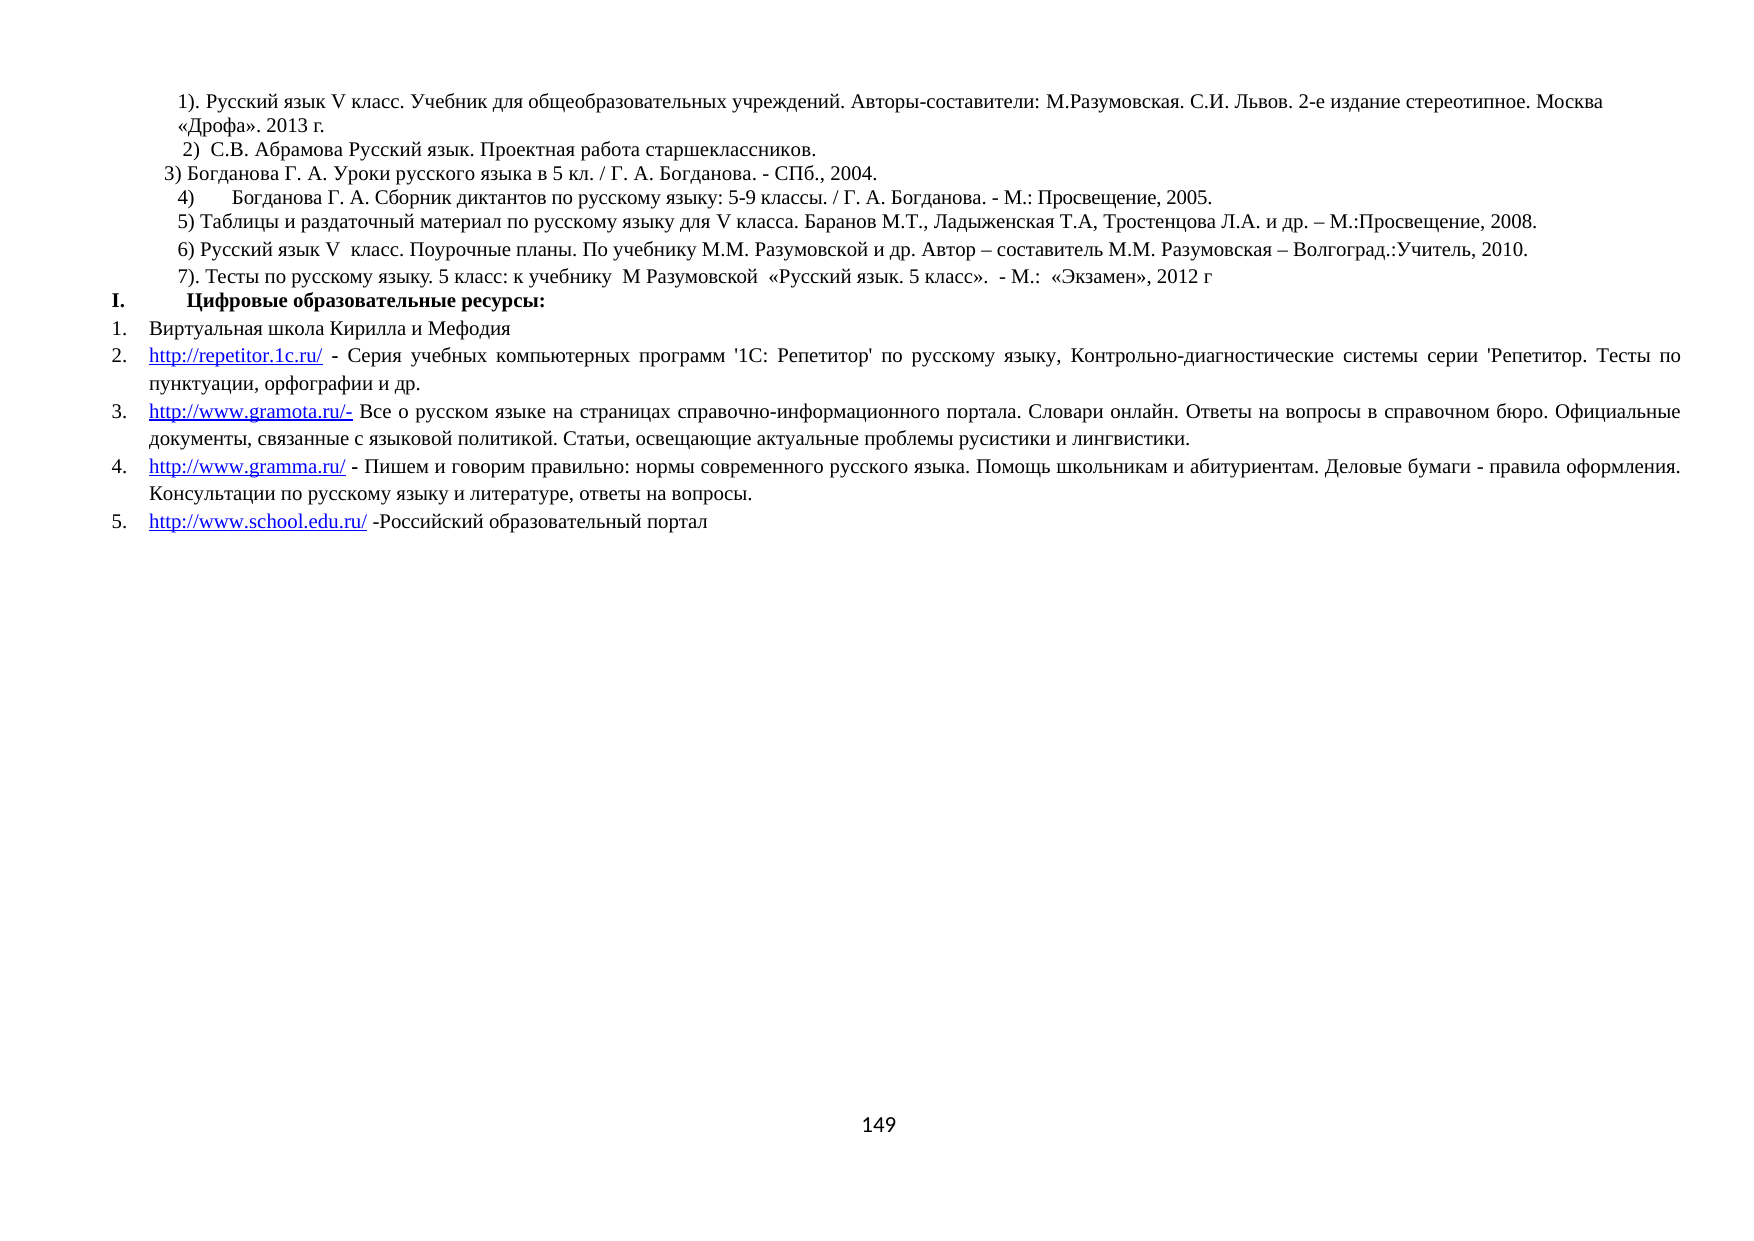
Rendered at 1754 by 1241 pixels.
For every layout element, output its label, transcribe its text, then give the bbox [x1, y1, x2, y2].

text 7). Тесты по русскому языку. 5 класс: к учебнику М Разумовской «Русский язык. 5 класс». - М.: «Экзамен», 2012 г [177, 264, 1683, 288]
list Цифровые образовательные ресурсы: [111, 288, 1683, 312]
text 1). Русский язык V класс. Учебник для общеобразовательных учреждений. Авторы-составители: М.Разумовская. С.И. Львов. 2-е издание стереотипное. Москва «Дрофа». 2013 г. [177, 88, 1683, 137]
list Виртуальная школа Кирилла и Мефодия [111, 316, 1683, 340]
text 3) Богданова Г. А. Уроки русского языка в 5 кл. / Г. А. Богданова. - СПб., 2004. [74, 161, 1683, 185]
list http://repetitor.1c.ru/ - Серия учебных компьютерных программ '1С: Репетитор' по русскому языку, Контрольно-диагностические системы серии 'Репетитор. Тесты по пунктуации, орфографии и др. [111, 343, 1683, 395]
text 2) С.В. Абрамова Русский язык. Проектная работа старшеклассников. [177, 137, 1683, 161]
text 5) Таблицы и раздаточный материал по русскому языку для V класса. Баранов М.Т., Ладыженская Т.А, Тростенцова Л.А. и др. – М.:Просвещение, 2008. [177, 209, 1683, 233]
list Богданова Г. А. Сборник диктантов по русскому языку: 5-9 классы. / Г. А. Богданова. - М.: Просвещение, 2005. [177, 185, 1683, 209]
list http://www.gramma.ru/ - Пишем и говорим правильно: нормы современного русского языка. Помощь школьникам и абитуриентам. Деловые бумаги - правила оформления. Консультации по русскому языку и литературе, ответы на вопросы. [111, 454, 1683, 505]
text 6) Русский язык V класс. Поурочные планы. По учебнику М.М. Разумовской и др. Автор – составитель М.М. Разумовская – Волгоград.:Учитель, 2010. [177, 236, 1683, 261]
list http://www.gramota.ru/- Все о русском языке на страницах справочно-информационного портала. Словари онлайн. Ответы на вопросы в справочном бюро. Официальные документы, связанные с языковой политикой. Статьи, освещающие актуальные проблемы русистики и лингвистики. [111, 398, 1683, 450]
list http://www.school.edu.ru/ -Российский образовательный портал [111, 509, 1683, 533]
